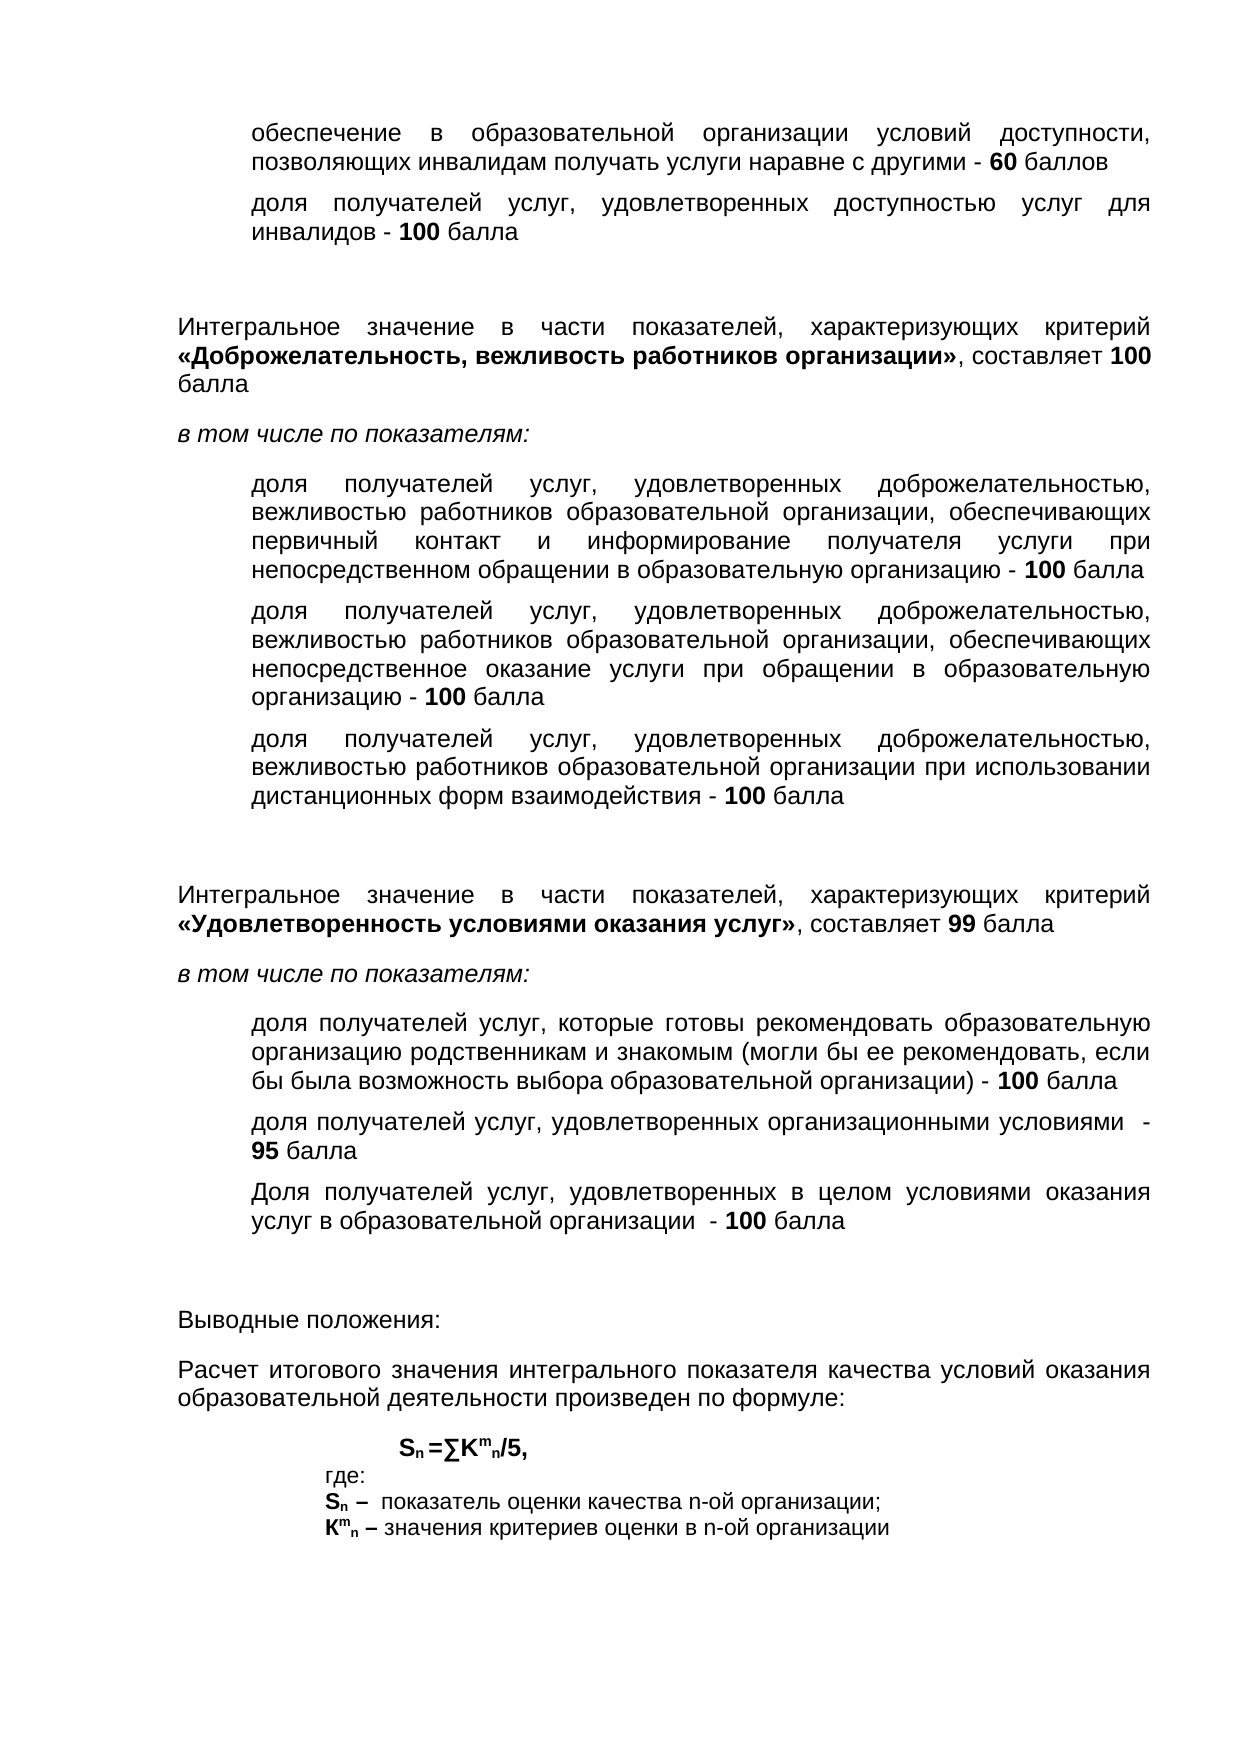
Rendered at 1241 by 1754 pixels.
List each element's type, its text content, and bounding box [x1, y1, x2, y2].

text доля получателей услуг, которые готовы рекомендовать образовательную организацию родственникам и знакомым (могли бы ее рекомендовать, если бы была возможность выбора образовательной организации) - 100 балла [251, 1008, 1152, 1094]
text Интегральное значение в части показателей, характеризующих критерий «Доброжелательность, вежливость работников организации», составляет 100 балла [177, 312, 1152, 398]
text Интегральное значение в части показателей, характеризующих критерий «Удовлетворенность условиями оказания услуг», составляет 99 балла [177, 880, 1152, 938]
text Расчет итогового значения интегрального показателя качества условий оказания образовательной деятельности произведен по формуле: [177, 1354, 1152, 1412]
text Кmn – значения критериев оценки в n-ой организации [325, 1514, 1152, 1541]
text доля получателей услуг, удовлетворенных доступностью услуг для инвалидов - 100 балла [251, 188, 1152, 246]
text обеспечение в образовательной организации условий доступности, позволяющих инвалидам получать услуги наравне с другими - 60 баллов [251, 118, 1152, 176]
text Выводные положения: [177, 1305, 1152, 1334]
text в том числе по показателям: [177, 419, 1152, 448]
text доля получателей услуг, удовлетворенных доброжелательностью, вежливостью работников образовательной организации, обеспечивающих первичный контакт и информирование получателя услуги при непосредственном обращении в образовательную организацию - 100 балла [251, 468, 1152, 583]
text Sn – показатель оценки качества n-ой организации; [325, 1488, 1152, 1514]
text доля получателей услуг, удовлетворенных организационными условиями - 95 балла [251, 1107, 1152, 1164]
text Sn =∑Kmn/5, [398, 1433, 1152, 1462]
text Доля получателей услуг, удовлетворенных в целом условиями оказания услуг в образовательной организации - 100 балла [251, 1177, 1152, 1234]
text где: [325, 1462, 1152, 1488]
text в том числе по показателям: [177, 959, 1152, 987]
text доля получателей услуг, удовлетворенных доброжелательностью, вежливостью работников образовательной организации при использовании дистанционных форм взаимодействия - 100 балла [251, 723, 1152, 810]
text доля получателей услуг, удовлетворенных доброжелательностью, вежливостью работников образовательной организации, обеспечивающих непосредственное оказание услуги при обращении в образовательную организацию - 100 балла [251, 596, 1152, 711]
